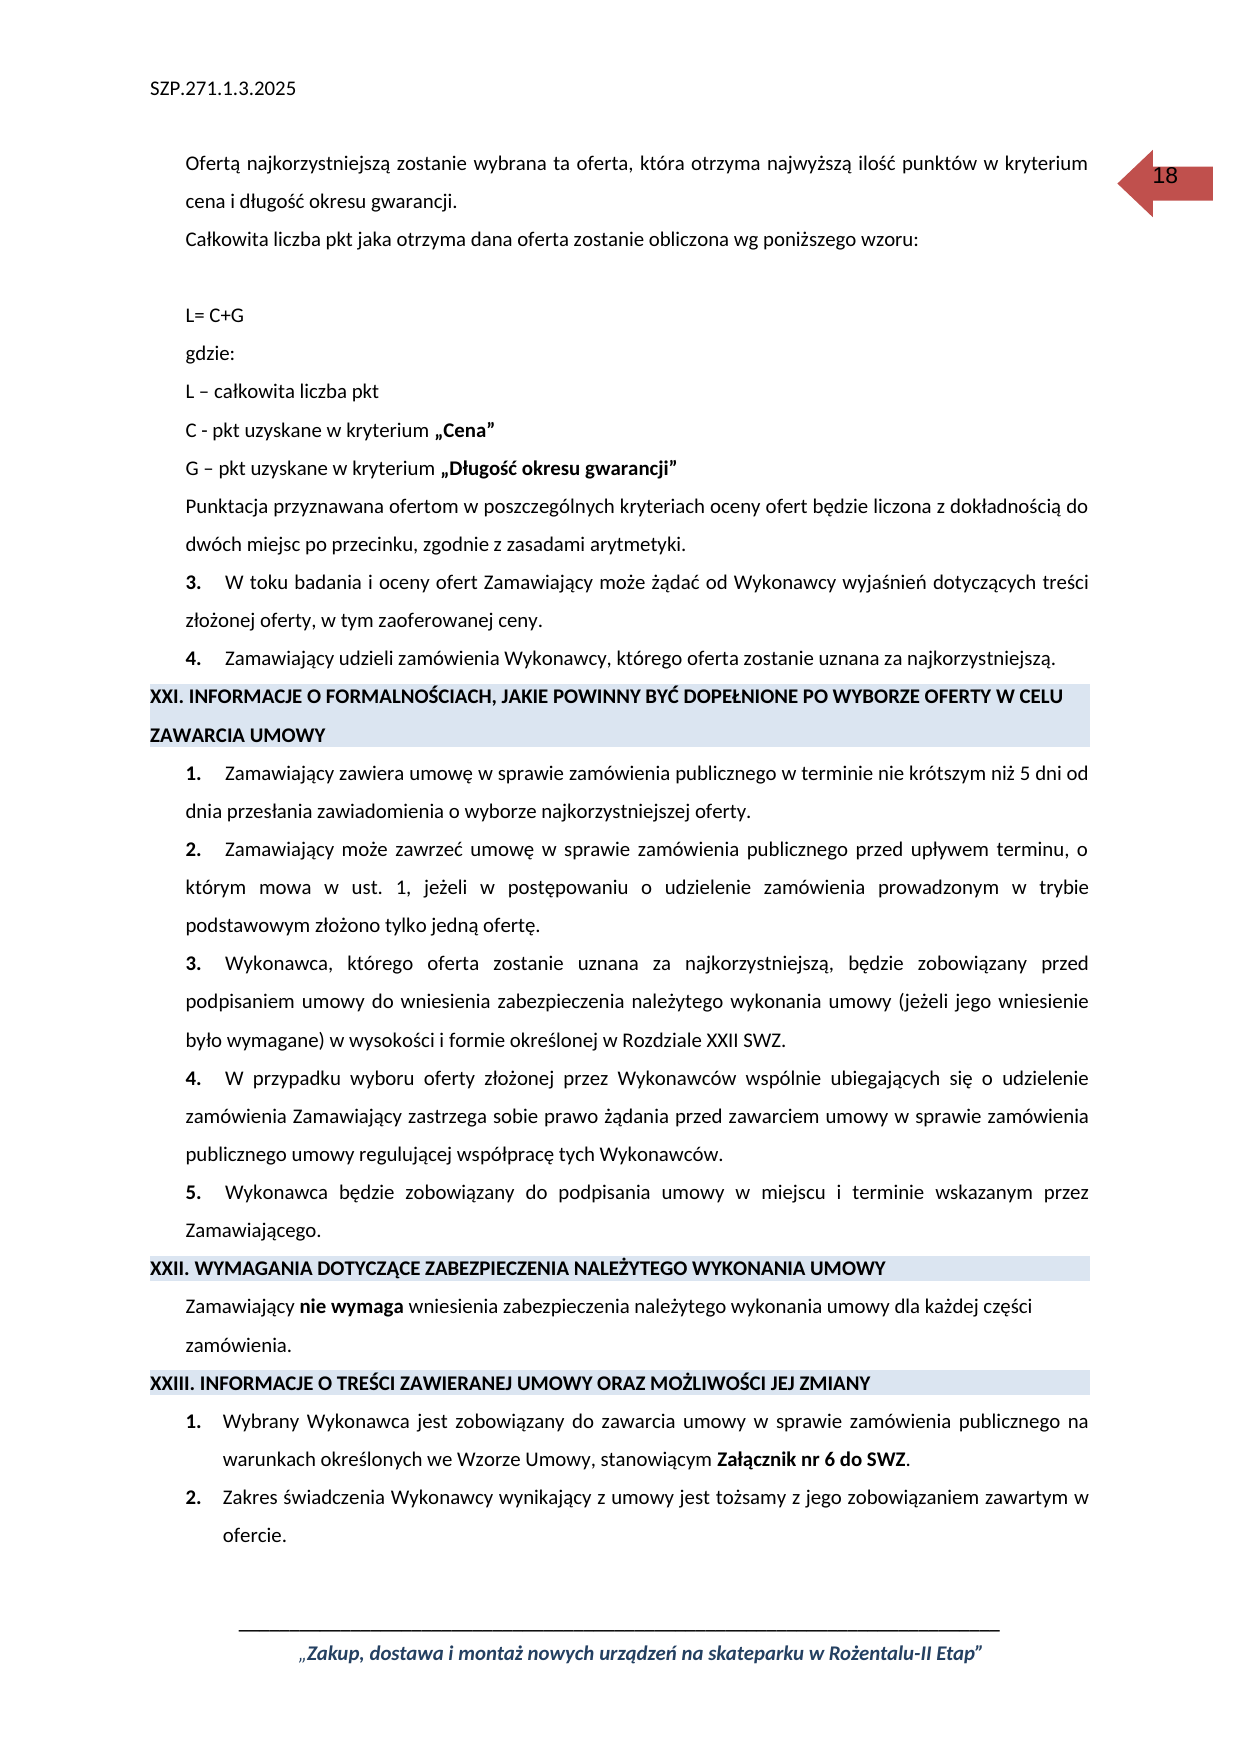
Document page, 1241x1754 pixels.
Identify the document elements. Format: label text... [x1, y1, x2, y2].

list Zamawiający może zawrzeć umowę w sprawie zamówienia publicznego przed upływem terminu, o którym mowa w ust. 1, jeżeli w postępowaniu o udzielenie zamówienia prowadzonym w trybie podstawowym złożono tylko jedną ofertę. [185, 836, 1090, 938]
list W przypadku wyboru oferty złożonej przez Wykonawców wspólnie ubiegających się o udzielenie zamówienia Zamawiający zastrzega sobie prawo żądania przed zawarciem umowy w sprawie zamówienia publicznego umowy regulującej współpracę tych Wykonawców. [185, 1065, 1090, 1167]
text gdzie: [185, 341, 1090, 366]
text Punktacja przyznawana ofertom w poszczególnych kryteriach oceny ofert będzie liczona z dokładnością do dwóch miejsc po przecinku, zgodnie z zasadami arytmetyki. [185, 493, 1090, 557]
text Zamawiający nie wymaga wniesienia zabezpieczenia należytego wykonania umowy dla każdej części zamówienia. [185, 1294, 1090, 1357]
text Ofertą najkorzystniejszą zostanie wybrana ta oferta, która otrzyma najwyższą ilość punktów w kryterium cena i długość okresu gwarancji. [185, 150, 1090, 213]
list Zamawiający zawiera umowę w sprawie zamówienia publicznego w terminie nie krótszym niż 5 dni od dnia przesłania zawiadomienia o wyborze najkorzystniejszej oferty. [185, 760, 1090, 823]
list W toku badania i oceny ofert Zamawiający może żądać od Wykonawcy wyjaśnień dotyczących treści złożonej oferty, w tym zaoferowanej ceny. [185, 569, 1090, 633]
subtitle XXIII. INFORMACJE O TREŚCI ZAWIERANEJ UMOWY ORAZ MOŻLIWOŚCI JEJ ZMIANY [150, 1370, 1090, 1395]
text G – pkt uzyskane w kryterium „Długość okresu gwarancji” [185, 455, 1090, 480]
text Całkowita liczba pkt jaka otrzyma dana oferta zostanie obliczona wg poniższego wzoru: [185, 226, 1090, 252]
list Zamawiający udzieli zamówienia Wykonawcy, którego oferta zostanie uznana za najkorzystniejszą. [185, 646, 1090, 671]
subtitle XXII. WYMAGANIA DOTYCZĄCE ZABEZPIECZENIA NALEŻYTEGO WYKONANIA UMOWY [150, 1256, 1090, 1281]
list Zakres świadczenia Wykonawcy wynikający z umowy jest tożsamy z jego zobowiązaniem zawartym w ofercie. [185, 1484, 1090, 1548]
list Wykonawca będzie zobowiązany do podpisania umowy w miejscu i terminie wskazanym przez Zamawiającego. [185, 1179, 1090, 1243]
text L – całkowita liczba pkt [185, 379, 1090, 404]
text L= C+G [185, 302, 1090, 328]
subtitle XXI. INFORMACJE O FORMALNOŚCIACH, JAKIE POWINNY BYĆ DOPEŁNIONE PO WYBORZE OFERTY W CELU ZAWARCIA UMOWY [150, 684, 1090, 747]
list Wykonawca, którego oferta zostanie uznana za najkorzystniejszą, będzie zobowiązany przed podpisaniem umowy do wniesienia zabezpieczenia należytego wykonania umowy (jeżeli jego wniesienie było wymagane) w wysokości i formie określonej w Rozdziale XXII SWZ. [185, 951, 1090, 1052]
list Wybrany Wykonawca jest zobowiązany do zawarcia umowy w sprawie zamówienia publicznego na warunkach określonych we Wzorze Umowy, stanowiącym Załącznik nr 6 do SWZ. [185, 1408, 1090, 1472]
text C - pkt uzyskane w kryterium „Cena” [185, 417, 1090, 442]
